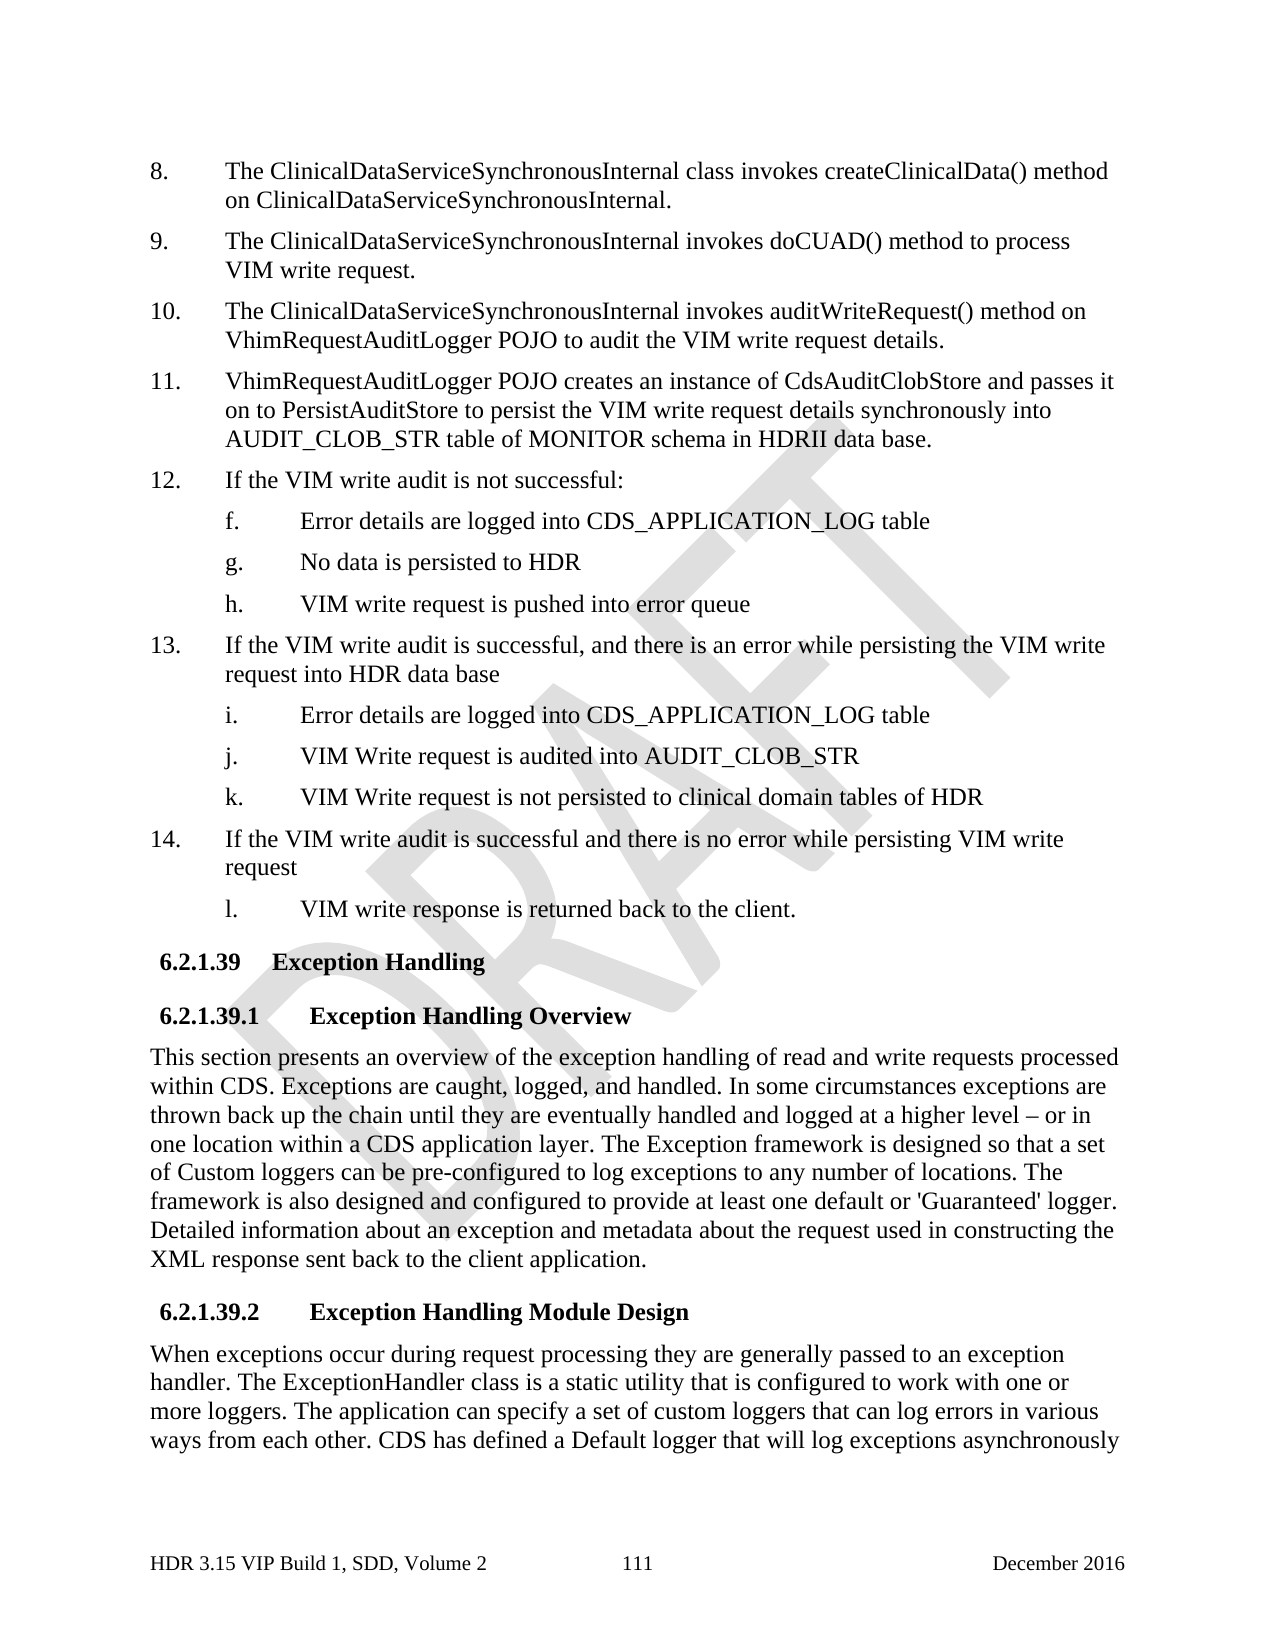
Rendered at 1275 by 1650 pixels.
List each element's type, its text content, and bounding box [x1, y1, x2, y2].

subtitle Exception Handling Module Design [159, 1297, 1125, 1326]
list No data is persisted to HDR [225, 547, 1125, 576]
list Error details are logged into CDS_APPLICATION_LOG table [225, 506, 1125, 535]
list VIM Write request is audited into AUDIT_CLOB_STR [225, 741, 1125, 770]
list VhimRequestAuditLogger POJO creates an instance of CdsAuditClobStore and passes it on to PersistAuditStore to persist the VIM write request details synchronously into AUDIT_CLOB_STR table of MONITOR schema in HDRII data base. [150, 366, 1125, 452]
list The ClinicalDataServiceSynchronousInternal invokes auditWriteRequest() method on VhimRequestAuditLogger POJO to audit the VIM write request details. [150, 296, 1125, 354]
list If the VIM write audit is successful and there is no error while persisting VIM write request [150, 824, 1125, 881]
list VIM write request is pushed into error queue [225, 589, 1125, 617]
list If the VIM write audit is not successful: [150, 465, 1125, 494]
list The ClinicalDataServiceSynchronousInternal class invokes createClinicalData() method on ClinicalDataServiceSynchronousInternal. [150, 156, 1125, 214]
subtitle Exception Handling Overview [159, 1001, 1125, 1030]
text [150, 1339, 1125, 1454]
list Error details are logged into CDS_APPLICATION_LOG table [225, 700, 1125, 729]
list VIM Write request is not persisted to clinical domain tables of HDR [225, 782, 1125, 811]
list If the VIM write audit is successful, and there is an error while persisting the VIM write request into HDR data base [150, 630, 1125, 687]
list The ClinicalDataServiceSynchronousInternal invokes doCUAD() method to process VIM write request. [150, 226, 1125, 284]
subtitle Exception Handling [159, 947, 1125, 976]
text This section presents an overview of the exception handling of read and write requests processed within CDS. Exceptions are caught, logged, and handled. In some circumstances exceptions are thrown back up the chain until they are eventually handled and logged at a higher level – or in one location within a CDS application layer. The Exception framework is designed so that a set of Custom loggers can be pre-configured to log exceptions to any number of locations. The framework is also designed and configured to provide at least one default or 'Guaranteed' logger. Detailed information about an exception and metadata about the request used in constructing the XML response sent back to the client application. [150, 1042, 1125, 1272]
list VIM write response is returned back to the client. [225, 894, 1125, 922]
